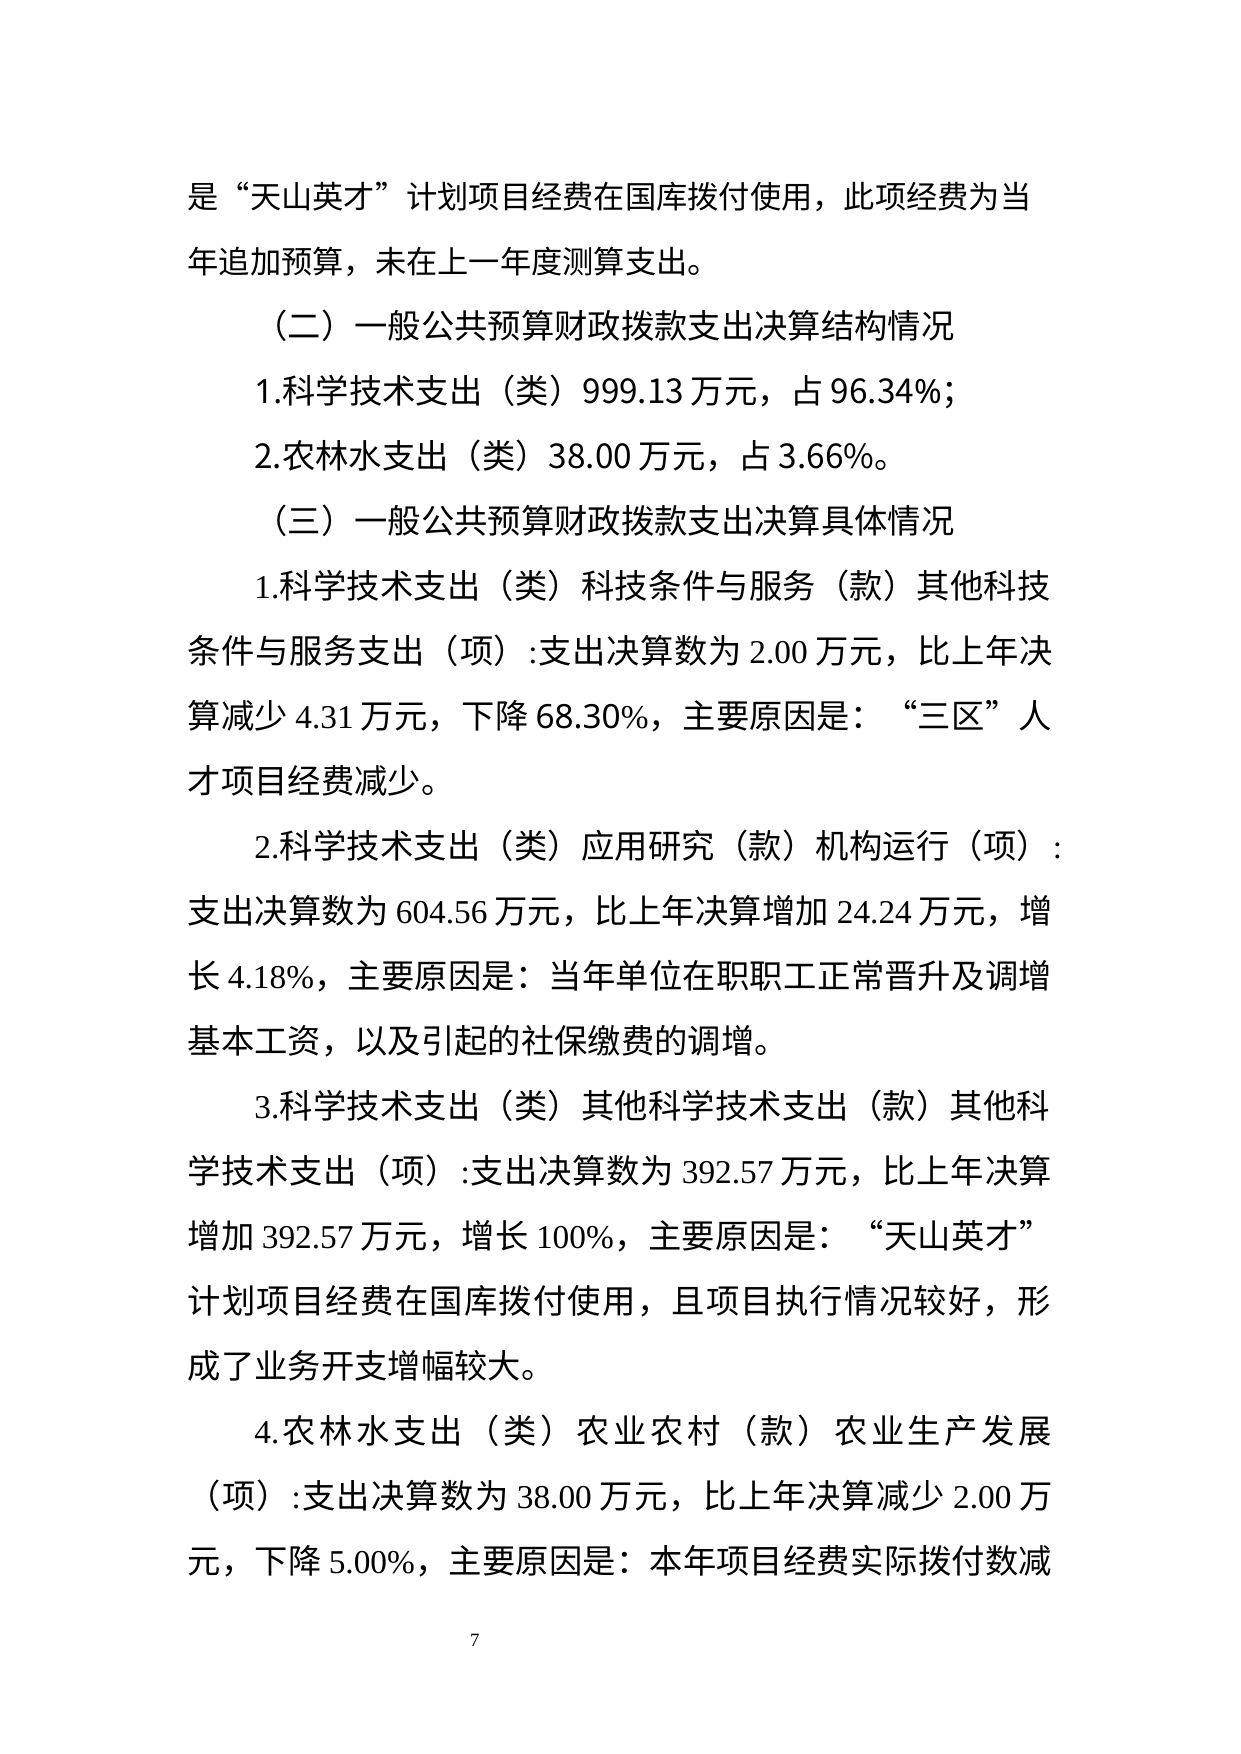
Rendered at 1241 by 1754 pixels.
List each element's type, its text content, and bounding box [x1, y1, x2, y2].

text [187, 1397, 1053, 1592]
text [187, 162, 1053, 292]
text 1.科学技术支出（类）科技条件与服务（款）其他科技条件与服务支出（项）:支出决算数为2.00万元，比上年决算减少4.31万元，下降68.30%，主要原因是：“三区”人才项目经费减少。 [187, 552, 1053, 812]
text 2.科学技术支出（类）应用研究（款）机构运行（项）:支出决算数为604.56万元，比上年决算增加24.24万元，增长4.18%，主要原因是：当年单位在职职工正常晋升及调增基本工资，以及引起的社保缴费的调增。 [187, 812, 1053, 1072]
text 3.科学技术支出（类）其他科学技术支出（款）其他科学技术支出（项）:支出决算数为392.57万元，比上年决算增加392.57万元，增长100%，主要原因是：“天山英才”计划项目经费在国库拨付使用，且项目执行情况较好，形成了业务开支增幅较大。 [187, 1072, 1053, 1397]
text （三）一般公共预算财政拨款支出决算具体情况 [187, 487, 1053, 552]
list 一般公共预算财政拨款支出决算结构情况 [187, 292, 1053, 357]
text 1.科学技术支出（类）999.13万元，占96.34%； [187, 357, 1053, 422]
text 2.农林水支出（类）38.00万元，占3.66%。 [187, 422, 1053, 487]
